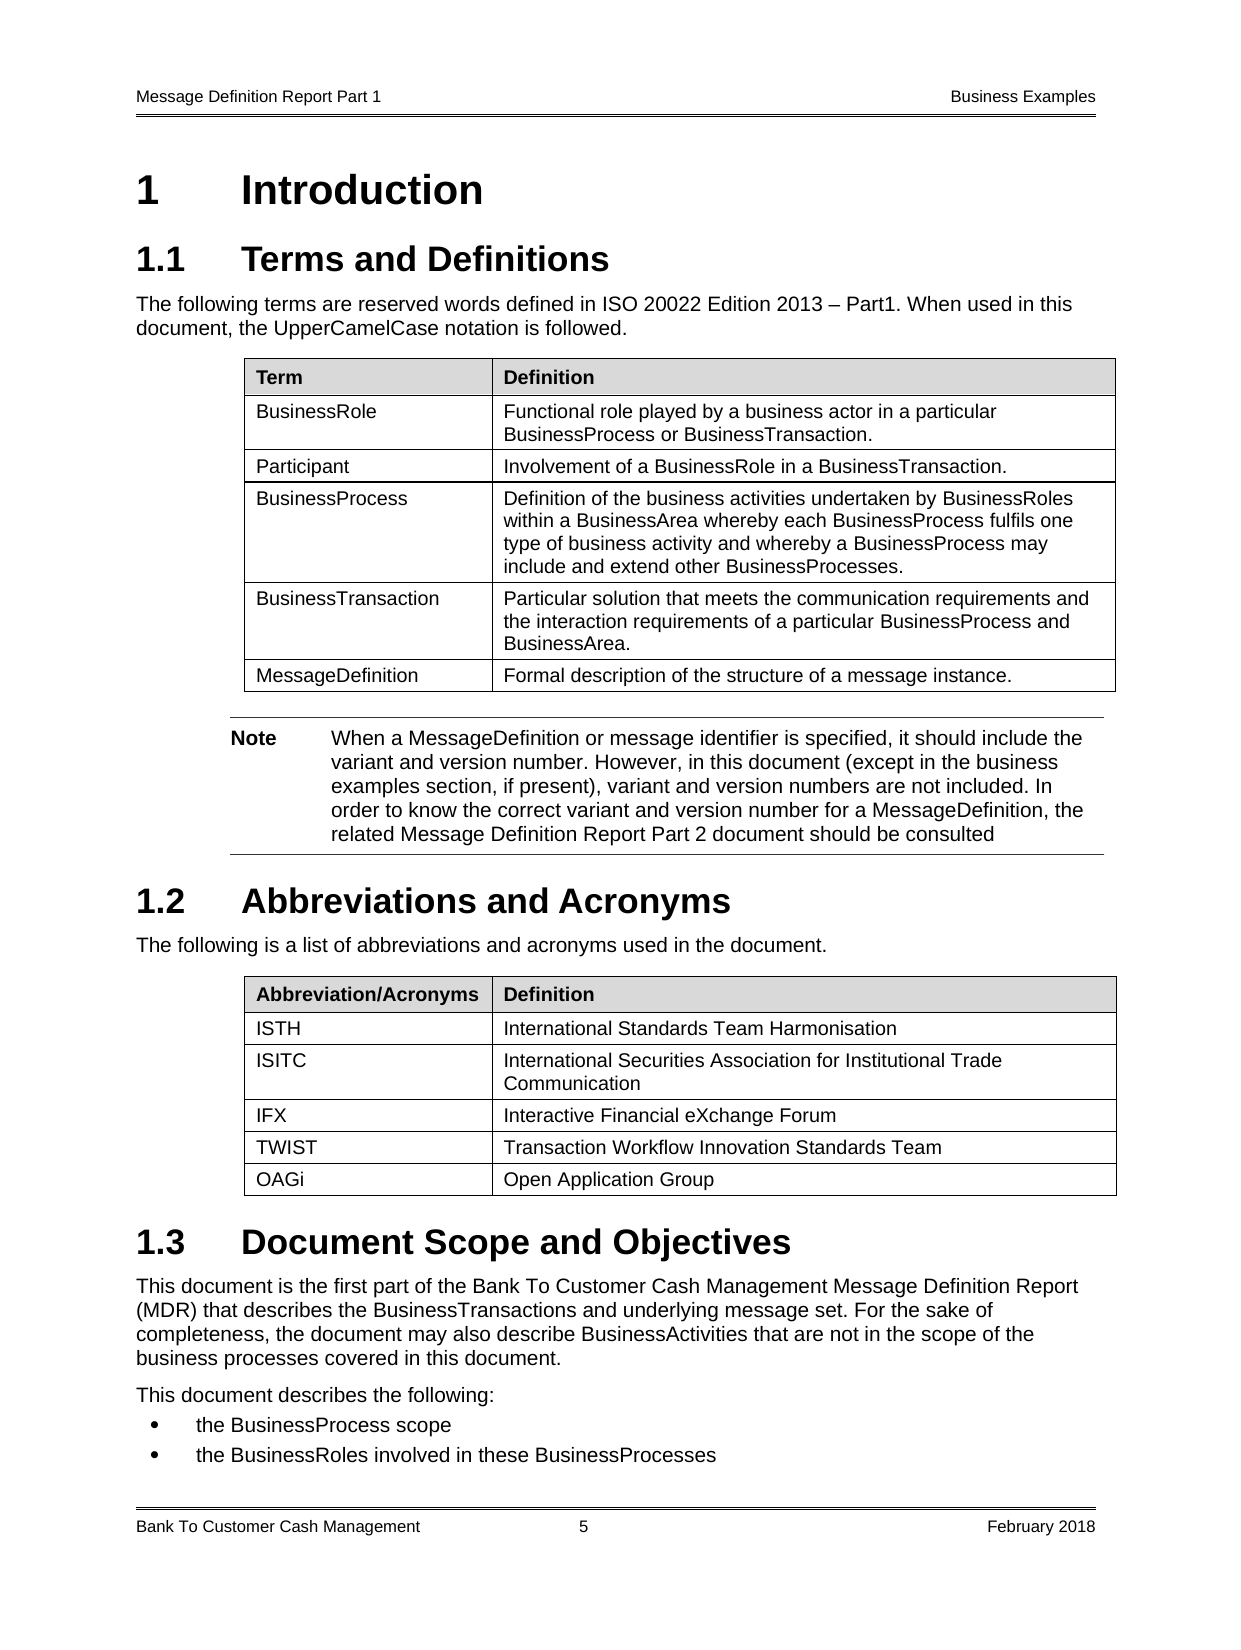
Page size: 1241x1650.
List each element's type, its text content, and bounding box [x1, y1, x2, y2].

table_cell ISTH [245, 1013, 492, 1044]
text This document is the first part of the Bank To Customer Cash Management Message Definition Report (MDR) that describes the BusinessTransactions and underlying message set. For the sake of completeness, the document may also describe BusinessActivities that are not in the scope of the business processes covered in this document. [136, 1274, 1104, 1370]
table_cell Particular solution that meets the communication requirements and the interaction requirements of a particular BusinessProcess and BusinessArea. [493, 583, 1115, 659]
table_cell Transaction Workflow Innovation Standards Team [493, 1132, 1116, 1163]
subtitle Terms and Definitions [136, 238, 1104, 279]
table_header Definition [493, 977, 1116, 1012]
subtitle Abbreviations and Acronyms [136, 880, 1104, 921]
table_cell BusinessRole [245, 396, 492, 449]
text This document describes the following: [136, 1383, 1104, 1407]
table_cell Interactive Financial eXchange Forum [493, 1100, 1116, 1131]
table_cell Participant [245, 450, 492, 481]
text The following terms are reserved words defined in ISO 20022 Edition 2013 – Part1. When used in this document, the UpperCamelCase notation is followed. [136, 292, 1104, 339]
table_header Abbreviation/Acronyms [245, 977, 492, 1012]
table_cell IFX [245, 1100, 492, 1131]
table_cell BusinessProcess [245, 483, 492, 582]
table_cell International Securities Association for Institutional Trade Communication [493, 1045, 1116, 1099]
table_cell OAGi [245, 1164, 492, 1195]
table_cell Definition of the business activities undertaken by BusinessRoles within a BusinessArea whereby each BusinessProcess fulfils one type of business activity and whereby a BusinessProcess may include and extend other BusinessProcesses. [493, 483, 1115, 582]
text The following is a list of abbreviations and acronyms used in the document. [136, 933, 1104, 957]
subtitle Document Scope and Objectives [136, 1221, 1104, 1262]
table_cell International Standards Team Harmonisation [493, 1013, 1116, 1044]
table_cell Open Application Group [493, 1164, 1116, 1195]
text When a MessageDefinition or message identifier is specified, it should include the variant and version number. However, in this document (except in the business examples section, if present), variant and version numbers are not included. In order to know the correct variant and version number for a MessageDefinition, the related Message Definition Report Part 2 document should be consulted [230, 718, 1104, 854]
table_cell BusinessTransaction [245, 583, 492, 659]
table_cell MessageDefinition [245, 660, 492, 691]
subtitle Introduction [136, 166, 1104, 213]
list the BusinessRoles involved in these BusinessProcesses [151, 1443, 1104, 1467]
table_cell Formal description of the structure of a message instance. [493, 660, 1115, 691]
table_cell ISITC [245, 1045, 492, 1099]
table_header Term [245, 359, 492, 394]
table_header Definition [493, 359, 1115, 394]
table_cell TWIST [245, 1132, 492, 1163]
table_cell Functional role played by a business actor in a particular BusinessProcess or BusinessTransaction. [493, 396, 1115, 449]
table_cell Involvement of a BusinessRole in a BusinessTransaction. [493, 450, 1115, 481]
list the BusinessProcess scope [151, 1413, 1104, 1437]
